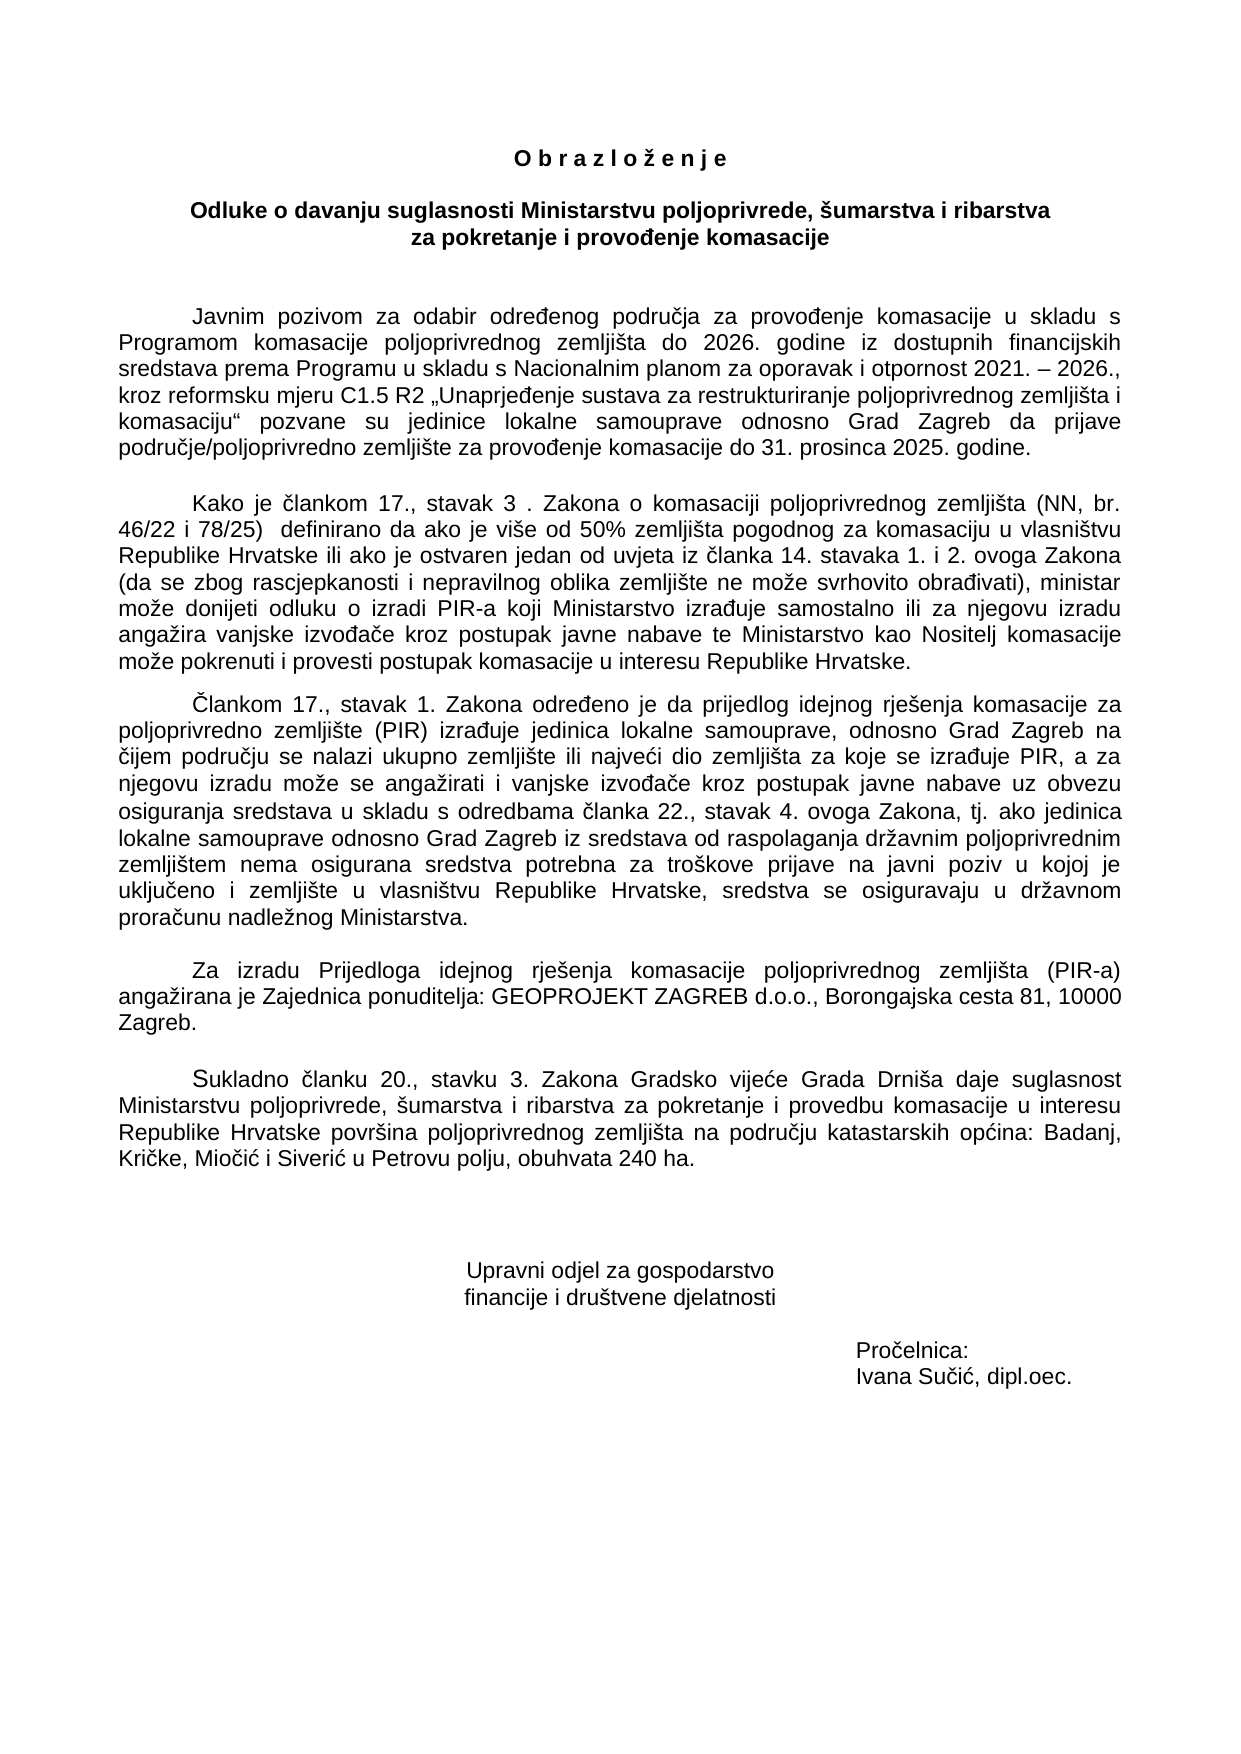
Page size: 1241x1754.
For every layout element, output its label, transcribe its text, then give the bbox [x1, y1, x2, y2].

text Upravni odjel za gospodarstvo [118, 1257, 1122, 1284]
text Pročelnica: [118, 1337, 1122, 1363]
text Odluke o davanju suglasnosti Ministarstvu poljoprivrede, šumarstva i ribarstva [118, 197, 1122, 223]
text O b r a z l o ž e n j e [118, 144, 1122, 171]
text Za izradu Prijedloga idejnog rješenja komasacije poljoprivrednog zemljišta (PIR-a) angažirana je Zajednica ponuditelja: GEOPROJEKT ZAGREB d.o.o., Borongajska cesta 81, 10000 Zagreb. [118, 957, 1122, 1036]
text Ivana Sučić, dipl.oec. [118, 1363, 1122, 1389]
text Sukladno članku 20., stavku 3. Zakona Gradsko vijeće Grada Drniša daje suglasnost Ministarstvu poljoprivrede, šumarstva i ribarstva za pokretanje i provedbu komasacije u interesu Republike Hrvatske površina poljoprivrednog zemljišta na području katastarskih općina: Badanj, Kričke, Miočić i Siverić u Petrovu polju, obuhvata 240 ha. [118, 1064, 1122, 1171]
text Kako je člankom 17., stavak 3 . Zakona o komasaciji poljoprivrednog zemljišta (NN, br. 46/22 i 78/25) definirano da ako je više od 50% zemljišta pogodnog za komasaciju u vlasništvu Republike Hrvatske ili ako je ostvaren jedan od uvjeta iz članka 14. stavaka 1. i 2. ovoga Zakona (da se zbog rascjepkanosti i nepravilnog oblika zemljište ne može svrhovito obrađivati), ministar može donijeti odluku o izradi PIR-a koji Ministarstvo izrađuje samostalno ili za njegovu izradu angažira vanjske izvođače kroz postupak javne nabave te Ministarstvo kao Nositelj komasacije može pokrenuti i provesti postupak komasacije u interesu Republike Hrvatske. [118, 489, 1122, 674]
text Člankom 17., stavak 1. Zakona određeno je da prijedlog idejnog rješenja komasacije za poljoprivredno zemljište (PIR) izrađuje jedinica lokalne samouprave, odnosno Grad Zagreb na čijem području se nalazi ukupno zemljište ili najveći dio zemljišta za koje se izrađuje PIR, a za njegovu izradu može se angažirati i vanjske izvođače kroz postupak javne nabave uz obvezu osiguranja sredstava u skladu s odredbama članka 22., stavak 4. ovoga Zakona, tj. ako jedinica lokalne samouprave odnosno Grad Zagreb iz sredstava od raspolaganja državnim poljoprivrednim zemljištem nema osigurana sredstva potrebna za troškove prijave na javni poziv u kojoj je uključeno i zemljište u vlasništvu Republike Hrvatske, sredstva se osiguravaju u državnom proračunu nadležnog Ministarstva. [118, 691, 1122, 930]
text financije i društvene djelatnosti [118, 1284, 1122, 1310]
text Javnim pozivom za odabir određenog područja za provođenje komasacije u skladu s Programom komasacije poljoprivrednog zemljišta do 2026. godine iz dostupnih financijskih sredstava prema Programu u skladu s Nacionalnim planom za oporavak i otpornost 2021. – 2026., kroz reformsku mjeru C1.5 R2 „Unaprjeđenje sustava za restrukturiranje poljoprivrednog zemljišta i komasaciju“ pozvane su jedinice lokalne samouprave odnosno Grad Zagreb da prijave područje/poljoprivredno zemljište za provođenje komasacije do 31. prosinca 2025. godine. [118, 303, 1122, 461]
text za pokretanje i provođenje komasacije [118, 223, 1122, 250]
